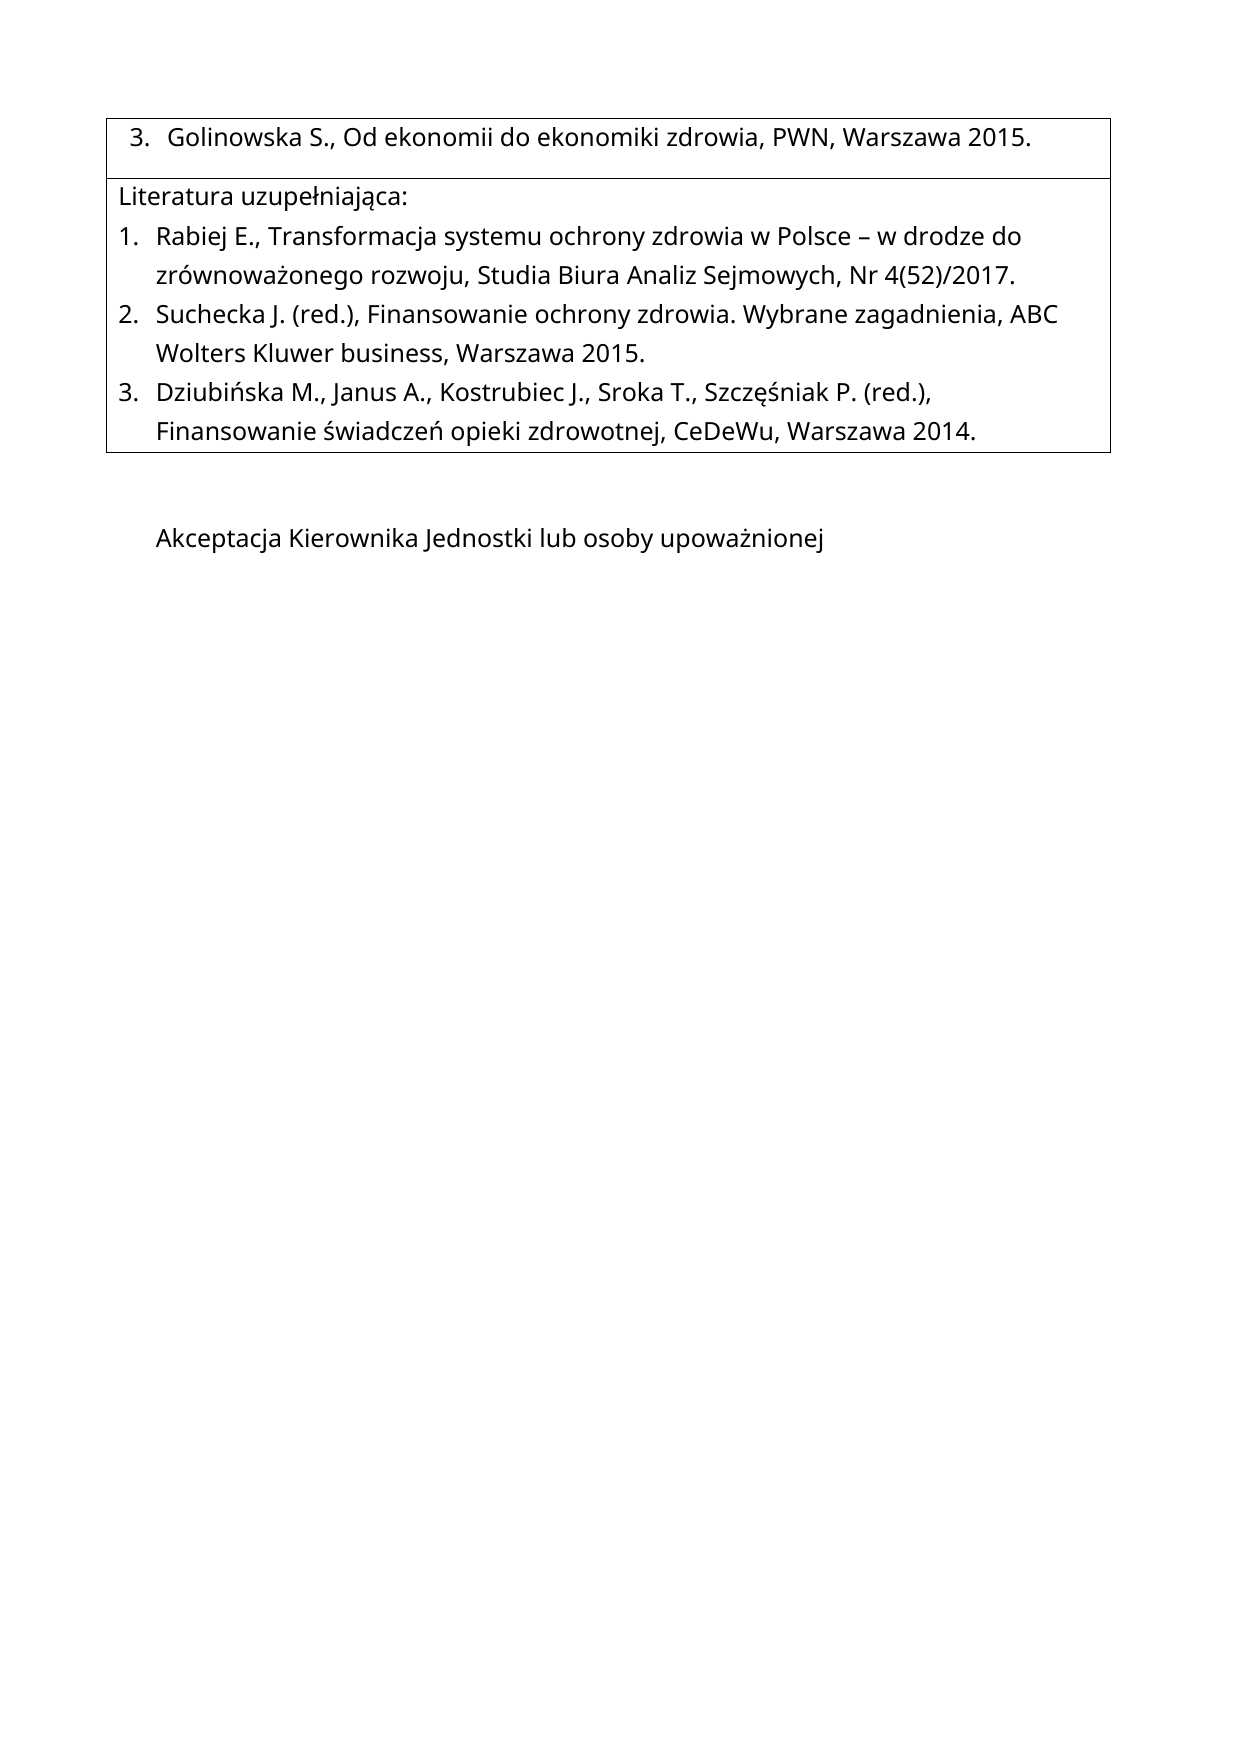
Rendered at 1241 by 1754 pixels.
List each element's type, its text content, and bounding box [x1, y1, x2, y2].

table_cell Literatura uzupełniająca: Rabiej E., Transformacja systemu ochrony zdrowia w Polsce – w drodze do zrównoważonego rozwoju, Studia Biura Analiz Sejmowych, Nr 4(52)/2017. Suchecka J. (red.), Finansowanie ochrony zdrowia. Wybrane zagadnienia, ABC Wolters Kluwer business, Warszawa 2015. Dziubińska M., Janus A., Kostrubiec J., Sroka T., Szczęśniak P. (red.), Finansowanie świadczeń opieki zdrowotnej, CeDeWu, Warszawa 2014. [107, 179, 1110, 452]
table_header [107, 119, 1110, 178]
text Akceptacja Kierownika Jednostki lub osoby upoważnionej [156, 521, 1122, 555]
